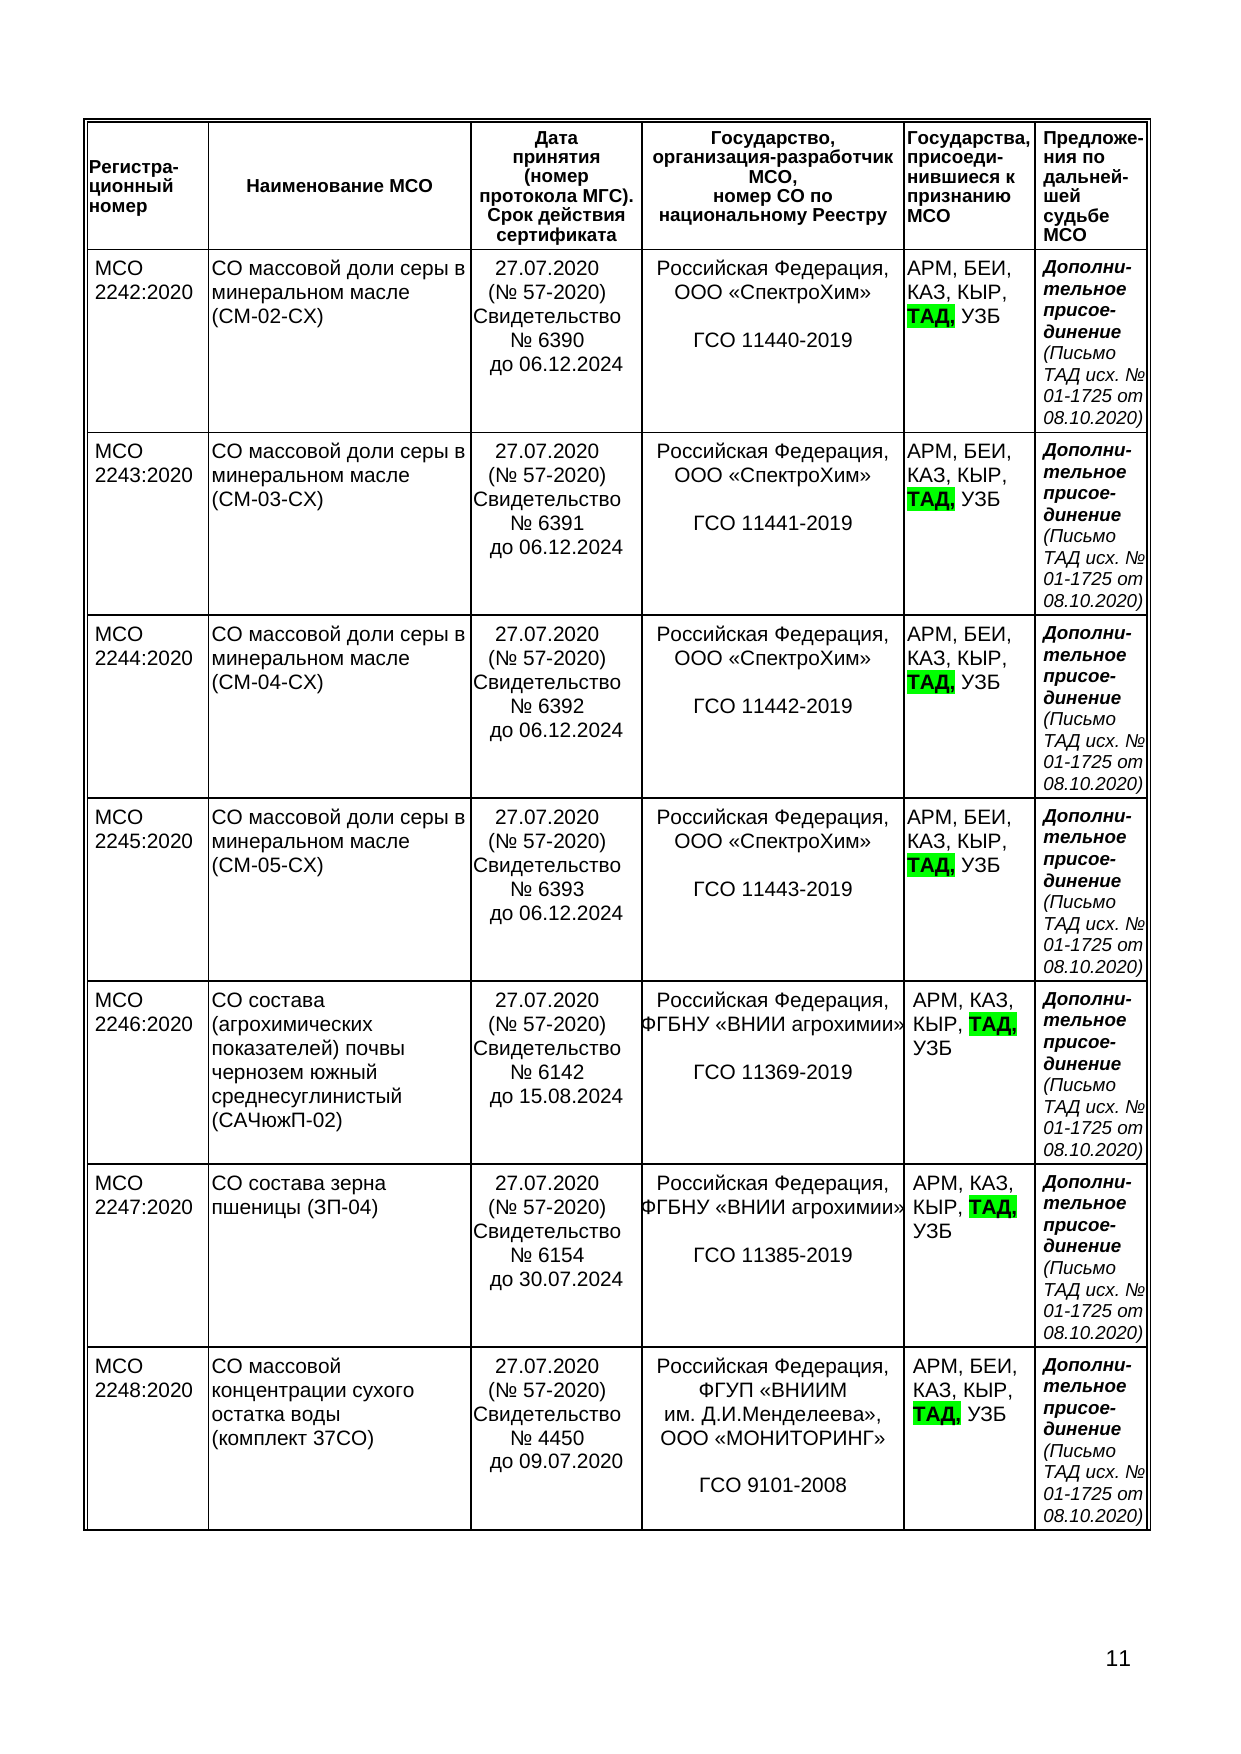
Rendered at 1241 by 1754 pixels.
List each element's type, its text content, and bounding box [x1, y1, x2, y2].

table_cell СО массовой доли серы в минеральном масле (СМ-04-СХ) [209, 616, 470, 797]
table_cell 27.07.2020 (№ 57-2020) Свидетельство № 6142 до 15.08.2024 [472, 982, 641, 1163]
table_cell СО состава (агрохимических показателей) почвы чернозем южный среднесуглинистый (САЧюжП-02) [209, 982, 470, 1163]
table_cell МСО 2247:2020 [88, 1165, 208, 1346]
table_cell Российская Федерация, ООО «СпектроХим» ГСО 11440-2019 [643, 250, 903, 431]
table_cell Дополни-тельное присое-динение (Письмо ТАД исх. № 01-1725 от 08.10.2020) [1036, 799, 1146, 980]
table_cell Дополни-тельное присое-динение (Письмо ТАД исх. № 01-1725 от 08.10.2020) [1036, 433, 1146, 614]
table_cell 27.07.2020 (№ 57-2020) Свидетельство № 6154 до 30.07.2024 [472, 1165, 641, 1346]
table_cell АРМ, КАЗ, КЫР, ТАД, УЗБ [905, 1165, 1034, 1346]
table_cell АРМ, КАЗ, КЫР, ТАД, УЗБ [905, 982, 1034, 1163]
table_cell 27.07.2020 (№ 57-2020) Свидетельство № 6392 до 06.12.2024 [472, 616, 641, 797]
table_cell Российская Федерация, ООО «СпектроХим» ГСО 11442-2019 [643, 616, 903, 797]
table_cell СО массовой доли серы в минеральном масле (СМ-02-СХ) [209, 250, 470, 431]
table_cell Российская Федерация, ФГУП «ВНИИМ им. Д.И.Менделеева», ООО «МОНИТОРИНГ» ГСО 9101-2008 [643, 1348, 903, 1529]
table_cell СО состава зерна пшеницы (ЗП-04) [209, 1165, 470, 1346]
table_cell МСО 2246:2020 [88, 982, 208, 1163]
table_cell 27.07.2020 (№ 57-2020) Свидетельство № 4450 до 09.07.2020 [472, 1348, 641, 1529]
table_header Государство, организация-разработчик МСО, номер СО по национальному Реестру [643, 123, 903, 248]
table_cell Дополни-тельное присое-динение (Письмо ТАД исх. № 01-1725 от 08.10.2020) [1036, 982, 1146, 1163]
table_cell Российская Федерация, ФГБНУ «ВНИИ агрохимии» ГСО 11385-2019 [643, 1165, 903, 1346]
table_cell 27.07.2020 (№ 57-2020) Свидетельство № 6393 до 06.12.2024 [472, 799, 641, 980]
table_cell Дополни-тельное присое-динение (Письмо ТАД исх. № 01-1725 от 08.10.2020) [1036, 1348, 1146, 1529]
table_cell АРМ, БЕИ, КАЗ, КЫР, ТАД, УЗБ [905, 799, 1034, 980]
table_cell 27.07.2020 (№ 57-2020) Свидетельство № 6391 до 06.12.2024 [472, 433, 641, 614]
table_cell Российская Федерация, ООО «СпектроХим» ГСО 11441-2019 [643, 433, 903, 614]
table_header Предложе-ния по дальней-шей судьбе МСО [1036, 123, 1146, 248]
table_cell Дополни-тельное присое-динение (Письмо ТАД исх. № 01-1725 от 08.10.2020) [1036, 250, 1146, 431]
table_cell СО массовой концентрации сухого остатка воды (комплект 37СО) [209, 1348, 470, 1529]
table_cell Российская Федерация, ФГБНУ «ВНИИ агрохимии» ГСО 11369-2019 [643, 982, 903, 1163]
table_cell МСО 2248:2020 [88, 1348, 208, 1529]
table_header Регистра-ционный номер [88, 123, 208, 248]
table_cell МСО 2244:2020 [88, 616, 208, 797]
table_cell МСО 2243:2020 [88, 433, 208, 614]
table_cell МСО 2245:2020 [88, 799, 208, 980]
table_cell АРМ, БЕИ, КАЗ, КЫР, ТАД, УЗБ [905, 1348, 1034, 1529]
table_cell АРМ, БЕИ, КАЗ, КЫР, ТАД, УЗБ [905, 433, 1034, 614]
table_cell Дополни-тельное присое-динение (Письмо ТАД исх. № 01-1725 от 08.10.2020) [1036, 1165, 1146, 1346]
table_cell 27.07.2020 (№ 57-2020) Свидетельство № 6390 до 06.12.2024 [472, 250, 641, 431]
table_cell Дополни-тельное присое-динение (Письмо ТАД исх. № 01-1725 от 08.10.2020) [1036, 616, 1146, 797]
table_cell Российская Федерация, ООО «СпектроХим» ГСО 11443-2019 [643, 799, 903, 980]
table_header Государства, присоеди-нившиеся к признанию МСО [905, 123, 1034, 248]
table_header Наименование МСО [209, 123, 470, 248]
table_cell АРМ, БЕИ, КАЗ, КЫР, ТАД, УЗБ [905, 616, 1034, 797]
table_header Дата принятия (номер протокола МГС). Срок действия сертификата [472, 123, 641, 248]
table_cell СО массовой доли серы в минеральном масле (СМ-03-СХ) [209, 433, 470, 614]
table_cell МСО 2242:2020 [88, 250, 208, 431]
table_cell АРМ, БЕИ, КАЗ, КЫР, ТАД, УЗБ [905, 250, 1034, 431]
table_cell СО массовой доли серы в минеральном масле (СМ-05-СХ) [209, 799, 470, 980]
